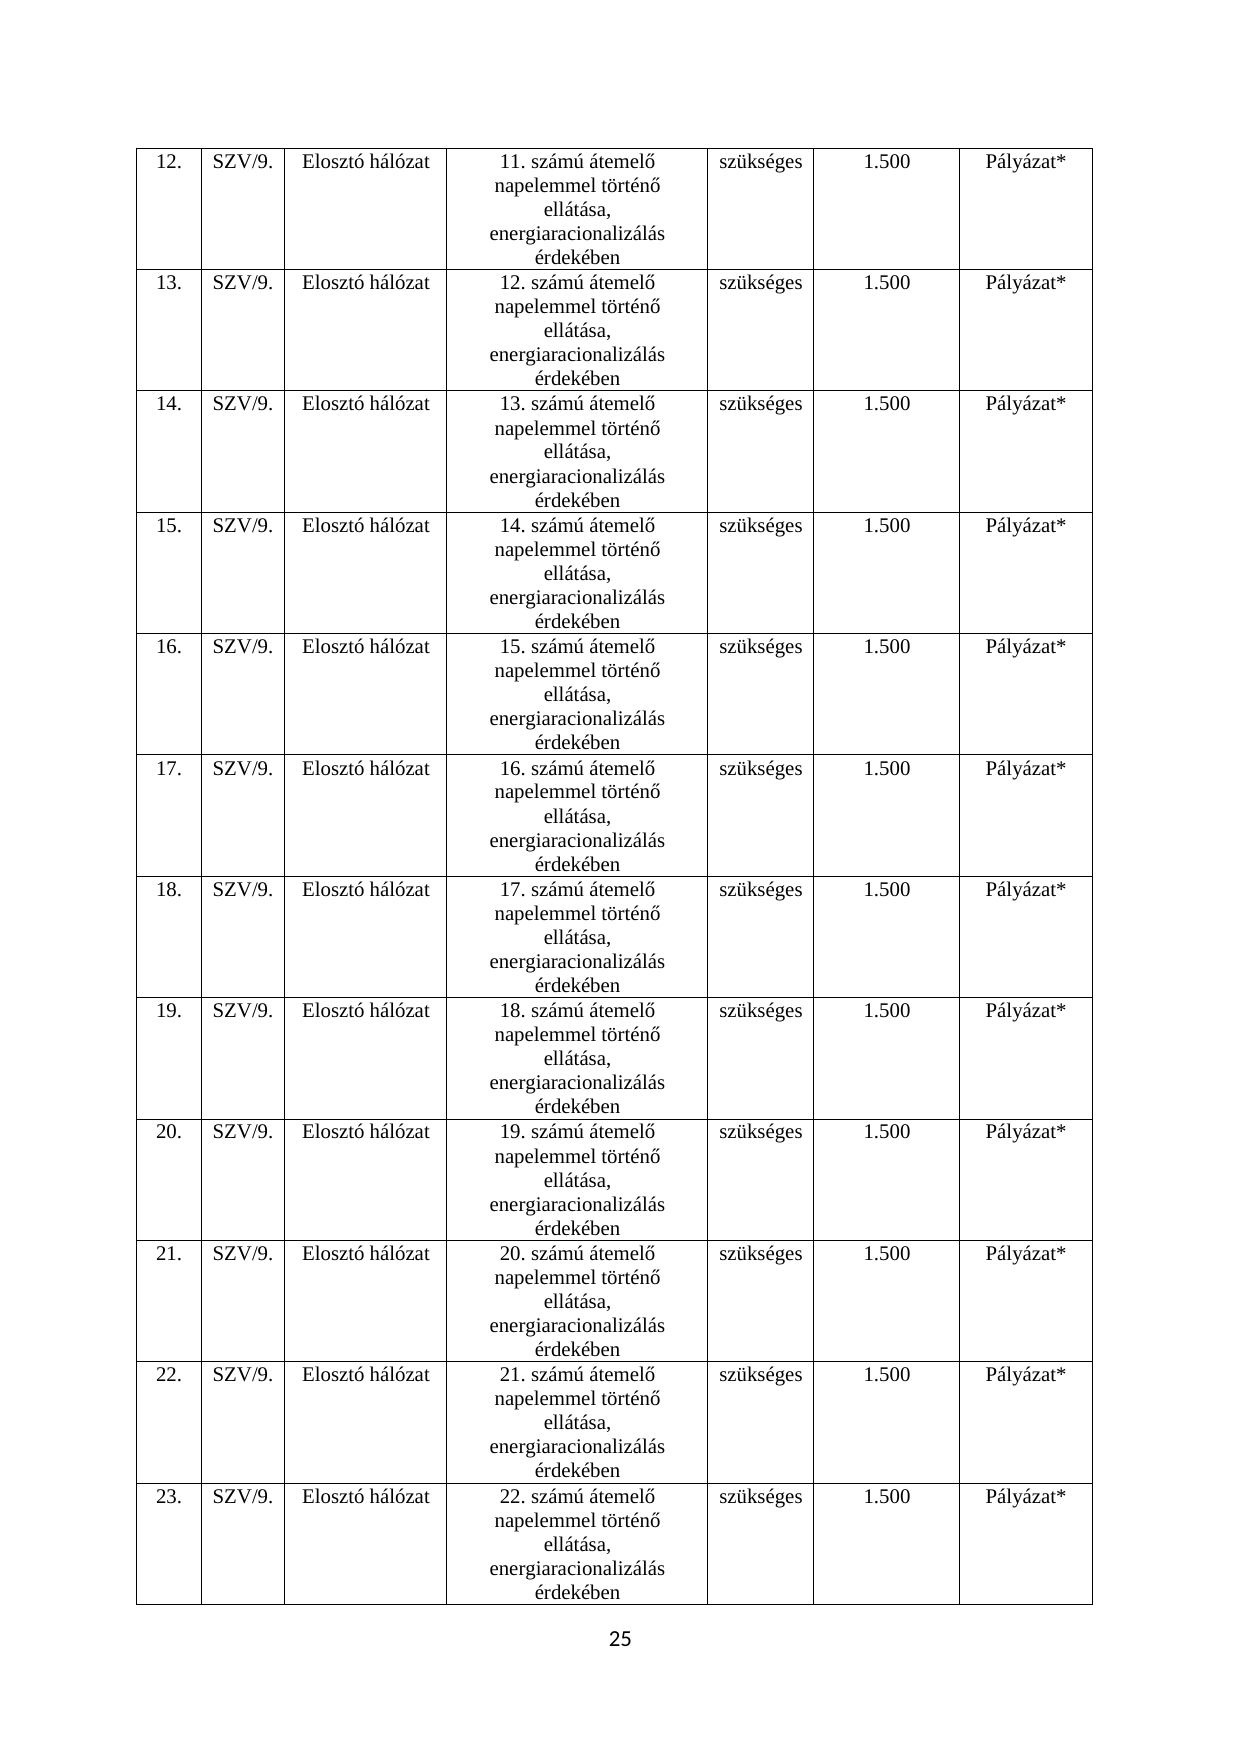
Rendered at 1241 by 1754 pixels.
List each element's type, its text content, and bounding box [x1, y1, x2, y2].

table_cell 18. számú átemelő napelemmel történő ellátása, energiaracionalizálás érdekében [447, 998, 707, 1118]
table_cell 19. [137, 998, 201, 1118]
table_cell SZV/9. [202, 513, 284, 633]
table_cell 16. számú átemelő napelemmel történő ellátása, energiaracionalizálás érdekében [447, 755, 707, 876]
table_cell 1.500 [814, 1241, 959, 1361]
table_cell 20. számú átemelő napelemmel történő ellátása, energiaracionalizálás érdekében [447, 1241, 707, 1361]
table_cell szükséges [708, 1484, 813, 1604]
table_cell 12. számú átemelő napelemmel történő ellátása, energiaracionalizálás érdekében [447, 270, 707, 390]
table_cell Pályázat* [960, 149, 1092, 269]
table_cell Pályázat* [960, 391, 1092, 512]
table_cell Pályázat* [960, 270, 1092, 390]
table_cell SZV/9. [202, 755, 284, 876]
table_cell SZV/9. [202, 270, 284, 390]
table_cell szükséges [708, 270, 813, 390]
table_cell 17. [137, 755, 201, 876]
table_cell SZV/9. [202, 1120, 284, 1240]
table_cell Elosztó hálózat [285, 513, 446, 633]
table_cell 21. számú átemelő napelemmel történő ellátása, energiaracionalizálás érdekében [447, 1362, 707, 1482]
table_cell Elosztó hálózat [285, 877, 446, 997]
table_cell SZV/9. [202, 998, 284, 1118]
table_cell Elosztó hálózat [285, 755, 446, 876]
table_cell Elosztó hálózat [285, 149, 446, 269]
table_cell SZV/9. [202, 634, 284, 754]
table_cell Elosztó hálózat [285, 998, 446, 1118]
table_cell Elosztó hálózat [285, 634, 446, 754]
table_cell 11. számú átemelő napelemmel történő ellátása, energiaracionalizálás érdekében [447, 149, 707, 269]
table_cell 12. [137, 149, 201, 269]
table_cell 1.500 [814, 1362, 959, 1482]
table_cell SZV/9. [202, 877, 284, 997]
table_cell 13. [137, 270, 201, 390]
table_cell 14. számú átemelő napelemmel történő ellátása, energiaracionalizálás érdekében [447, 513, 707, 633]
table_cell 14. [137, 391, 201, 512]
table_cell Pályázat* [960, 877, 1092, 997]
table_cell szükséges [708, 877, 813, 997]
table_cell Pályázat* [960, 513, 1092, 633]
table_cell Elosztó hálózat [285, 391, 446, 512]
table_cell 1.500 [814, 1484, 959, 1604]
table_cell 13. számú átemelő napelemmel történő ellátása, energiaracionalizálás érdekében [447, 391, 707, 512]
table_cell szükséges [708, 755, 813, 876]
table_cell szükséges [708, 1120, 813, 1240]
table_cell Pályázat* [960, 1120, 1092, 1240]
table_cell szükséges [708, 391, 813, 512]
table_cell 1.500 [814, 1120, 959, 1240]
table_cell SZV/9. [202, 1484, 284, 1604]
table_cell szükséges [708, 998, 813, 1118]
table_cell 1.500 [814, 877, 959, 997]
table_cell SZV/9. [202, 149, 284, 269]
table_cell Elosztó hálózat [285, 1120, 446, 1240]
table_cell 18. [137, 877, 201, 997]
table_cell 1.500 [814, 270, 959, 390]
table_cell szükséges [708, 149, 813, 269]
table_cell Elosztó hálózat [285, 270, 446, 390]
table_cell Pályázat* [960, 998, 1092, 1118]
table_cell Pályázat* [960, 634, 1092, 754]
table_cell szükséges [708, 513, 813, 633]
table_cell 21. [137, 1241, 201, 1361]
table_cell 22. számú átemelő napelemmel történő ellátása, energiaracionalizálás érdekében [447, 1484, 707, 1604]
table_cell Pályázat* [960, 755, 1092, 876]
table_cell szükséges [708, 1362, 813, 1482]
table_cell Pályázat* [960, 1484, 1092, 1604]
table_cell 17. számú átemelő napelemmel történő ellátása, energiaracionalizálás érdekében [447, 877, 707, 997]
table_cell 1.500 [814, 391, 959, 512]
table_cell 1.500 [814, 149, 959, 269]
table_cell 15. [137, 513, 201, 633]
table_cell 1.500 [814, 755, 959, 876]
table_cell SZV/9. [202, 1241, 284, 1361]
table_cell 1.500 [814, 513, 959, 633]
table_cell Pályázat* [960, 1241, 1092, 1361]
table_cell 19. számú átemelő napelemmel történő ellátása, energiaracionalizálás érdekében [447, 1120, 707, 1240]
table_cell 1.500 [814, 634, 959, 754]
table_cell Elosztó hálózat [285, 1362, 446, 1482]
table_cell 20. [137, 1120, 201, 1240]
table_cell szükséges [708, 1241, 813, 1361]
table_cell 1.500 [814, 998, 959, 1118]
table_cell Elosztó hálózat [285, 1241, 446, 1361]
table_cell SZV/9. [202, 391, 284, 512]
table_cell Pályázat* [960, 1362, 1092, 1482]
table_cell szükséges [708, 634, 813, 754]
table_cell 16. [137, 634, 201, 754]
table_cell 22. [137, 1362, 201, 1482]
table_cell 23. [137, 1484, 201, 1604]
table_cell Elosztó hálózat [285, 1484, 446, 1604]
table_cell 15. számú átemelő napelemmel történő ellátása, energiaracionalizálás érdekében [447, 634, 707, 754]
table_cell SZV/9. [202, 1362, 284, 1482]
